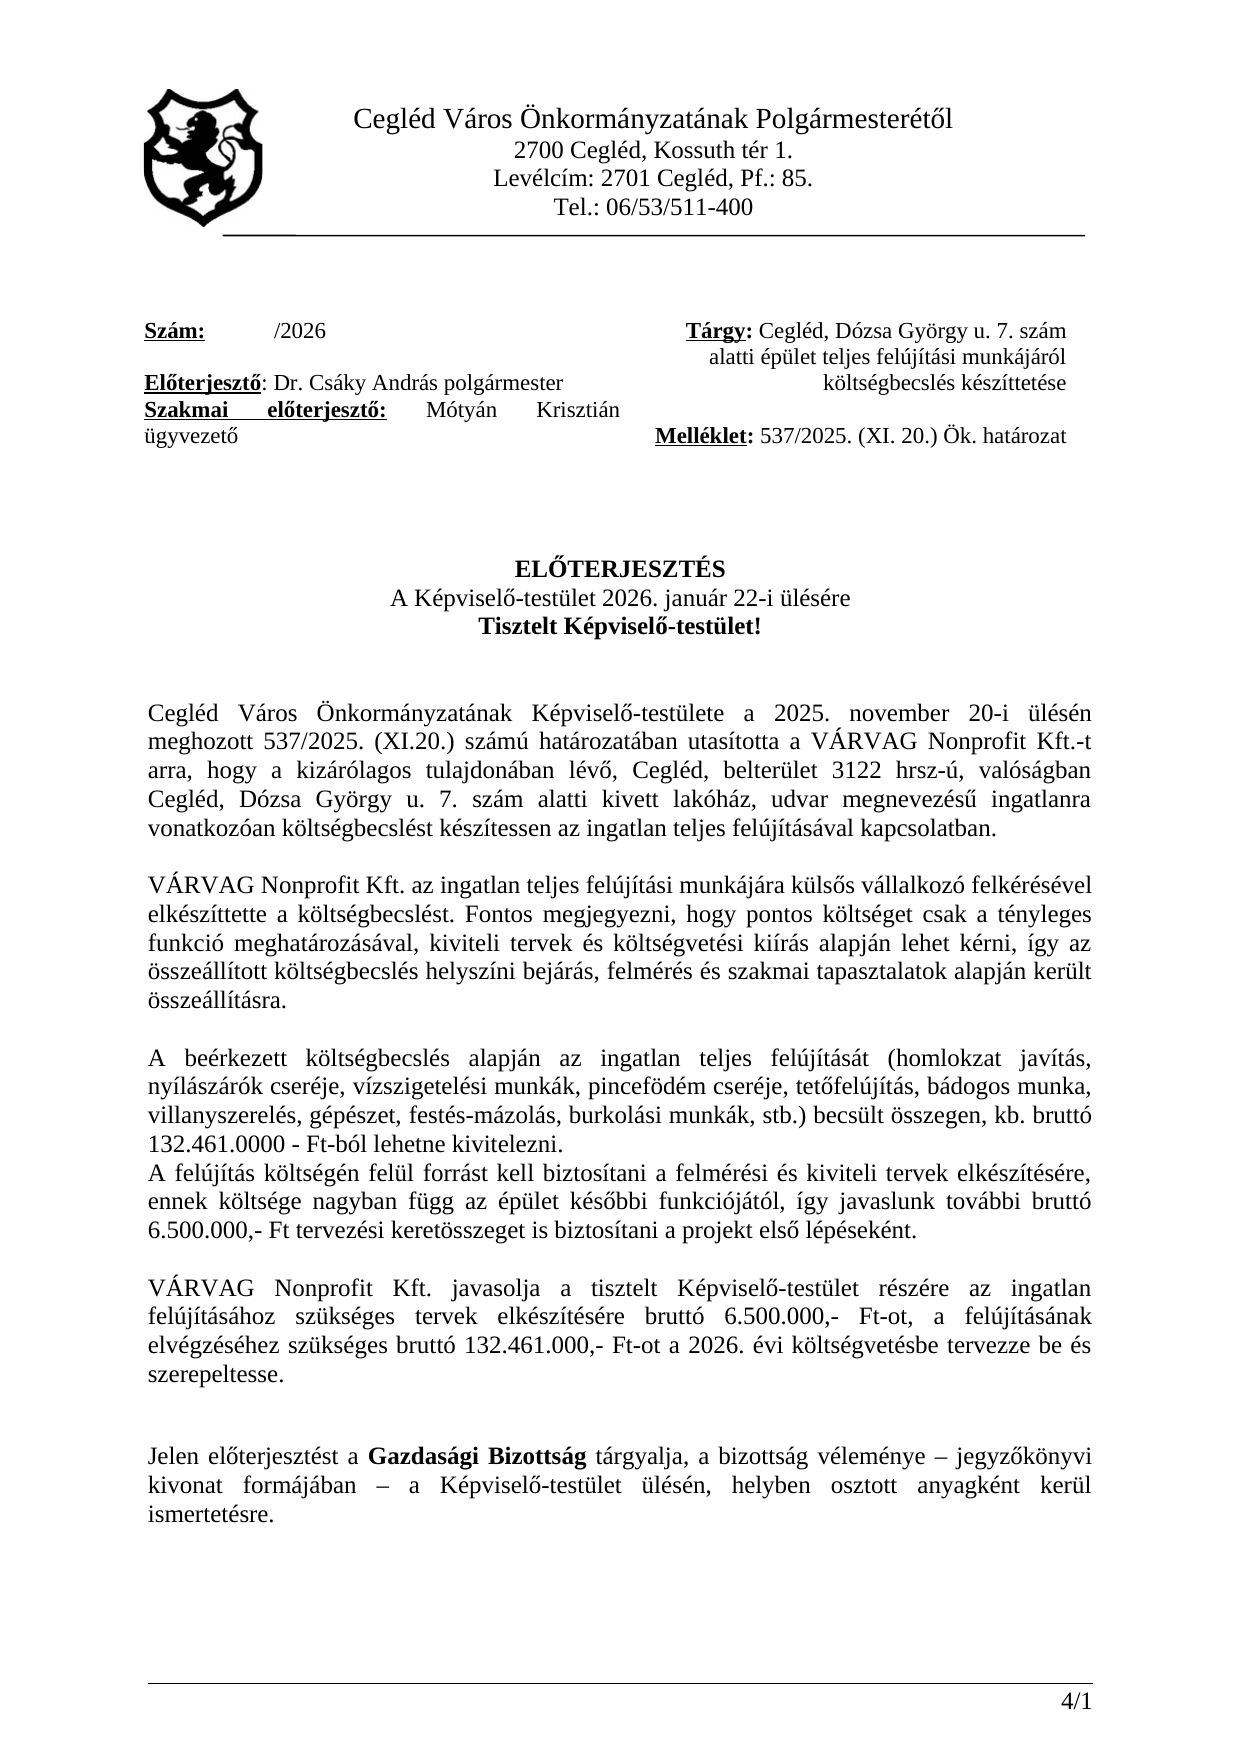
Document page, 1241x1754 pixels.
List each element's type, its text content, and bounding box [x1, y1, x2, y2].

text ELŐTERJESZTÉS [148, 554, 1093, 583]
text Cegléd Város Önkormányzatának Képviselő-testülete a 2025. november 20-i ülésén meghozott 537/2025. (XI.20.) számú határozatában utasította a VÁRVAG Nonprofit Kft.-t arra, hogy a kizárólagos tulajdonában lévő, Cegléd, belterület 3122 hrsz-ú, valóságban Cegléd, Dózsa György u. 7. szám alatti kivett lakóház, udvar megnevezésű ingatlanra vonatkozóan költségbecslést készítessen az ingatlan teljes felújításával kapcsolatban. [148, 698, 1093, 841]
text VÁRVAG Nonprofit Kft. az ingatlan teljes felújítási munkájára külsős vállalkozó felkérésével elkészíttette a költségbecslést. Fontos megjegyezni, hogy pontos költséget csak a tényleges funkció meghatározásával, kiviteli tervek és költségvetési kiírás alapján lehet kérni, így az összeállított költségbecslés helyszíni bejárás, felmérés és szakmai tapasztalatok alapján került összeállításra. [148, 870, 1093, 1014]
text VÁRVAG Nonprofit Kft. javasolja a tisztelt Képviselő-testület részére az ingatlan felújításához szükséges tervek elkészítésére bruttó 6.500.000,- Ft-ot, a felújításának elvégzéséhez szükséges bruttó 132.461.000,- Ft-ot a 2026. évi költségvetésbe tervezze be és szerepeltesse. [148, 1273, 1093, 1388]
text A beérkezett költségbecslés alapján az ingatlan teljes felújítását (homlokzat javítás, nyílászárók cseréje, vízszigetelési munkák, pincefödém cseréje, tetőfelújítás, bádogos munka, villanyszerelés, gépészet, festés-mázolás, burkolási munkák, stb.) becsült összegen, kb. bruttó 132.461.0000 - Ft-ból lehetne kivitelezni. [148, 1043, 1093, 1158]
picture [143, 89, 263, 227]
text Tisztelt Képviselő-testület! [148, 611, 1093, 640]
table_header Tárgy: Cegléd, Dózsa György u. 7. szám alatti épület teljes felújítási munkájáról költségbecslés készíttetése Melléklet: 537/2025. (XI. 20.) Ök. határozat [631, 317, 1078, 501]
text A Képviselő-testület 2026. január 22-i ülésére [148, 583, 1093, 611]
table_header Szám: /2026 Előterjesztő: Dr. Csáky András polgármester Szakmai előterjesztő: Mótyán Krisztián ügyvezető [133, 317, 631, 501]
text Jelen előterjesztést a Gazdasági Bizottság tárgyalja, a bizottság véleménye – jegyzőkönyvi kivonat formájában – a Képviselő-testület ülésén, helyben osztott anyagként kerül ismertetésre. [148, 1441, 1093, 1528]
text A felújítás költségén felül forrást kell biztosítani a felmérési és kiviteli tervek elkészítésére, ennek költsége nagyban függ az épület későbbi funkciójától, így javaslunk további bruttó 6.500.000,- Ft tervezési keretösszeget is biztosítani a projekt első lépéseként. [148, 1158, 1093, 1244]
